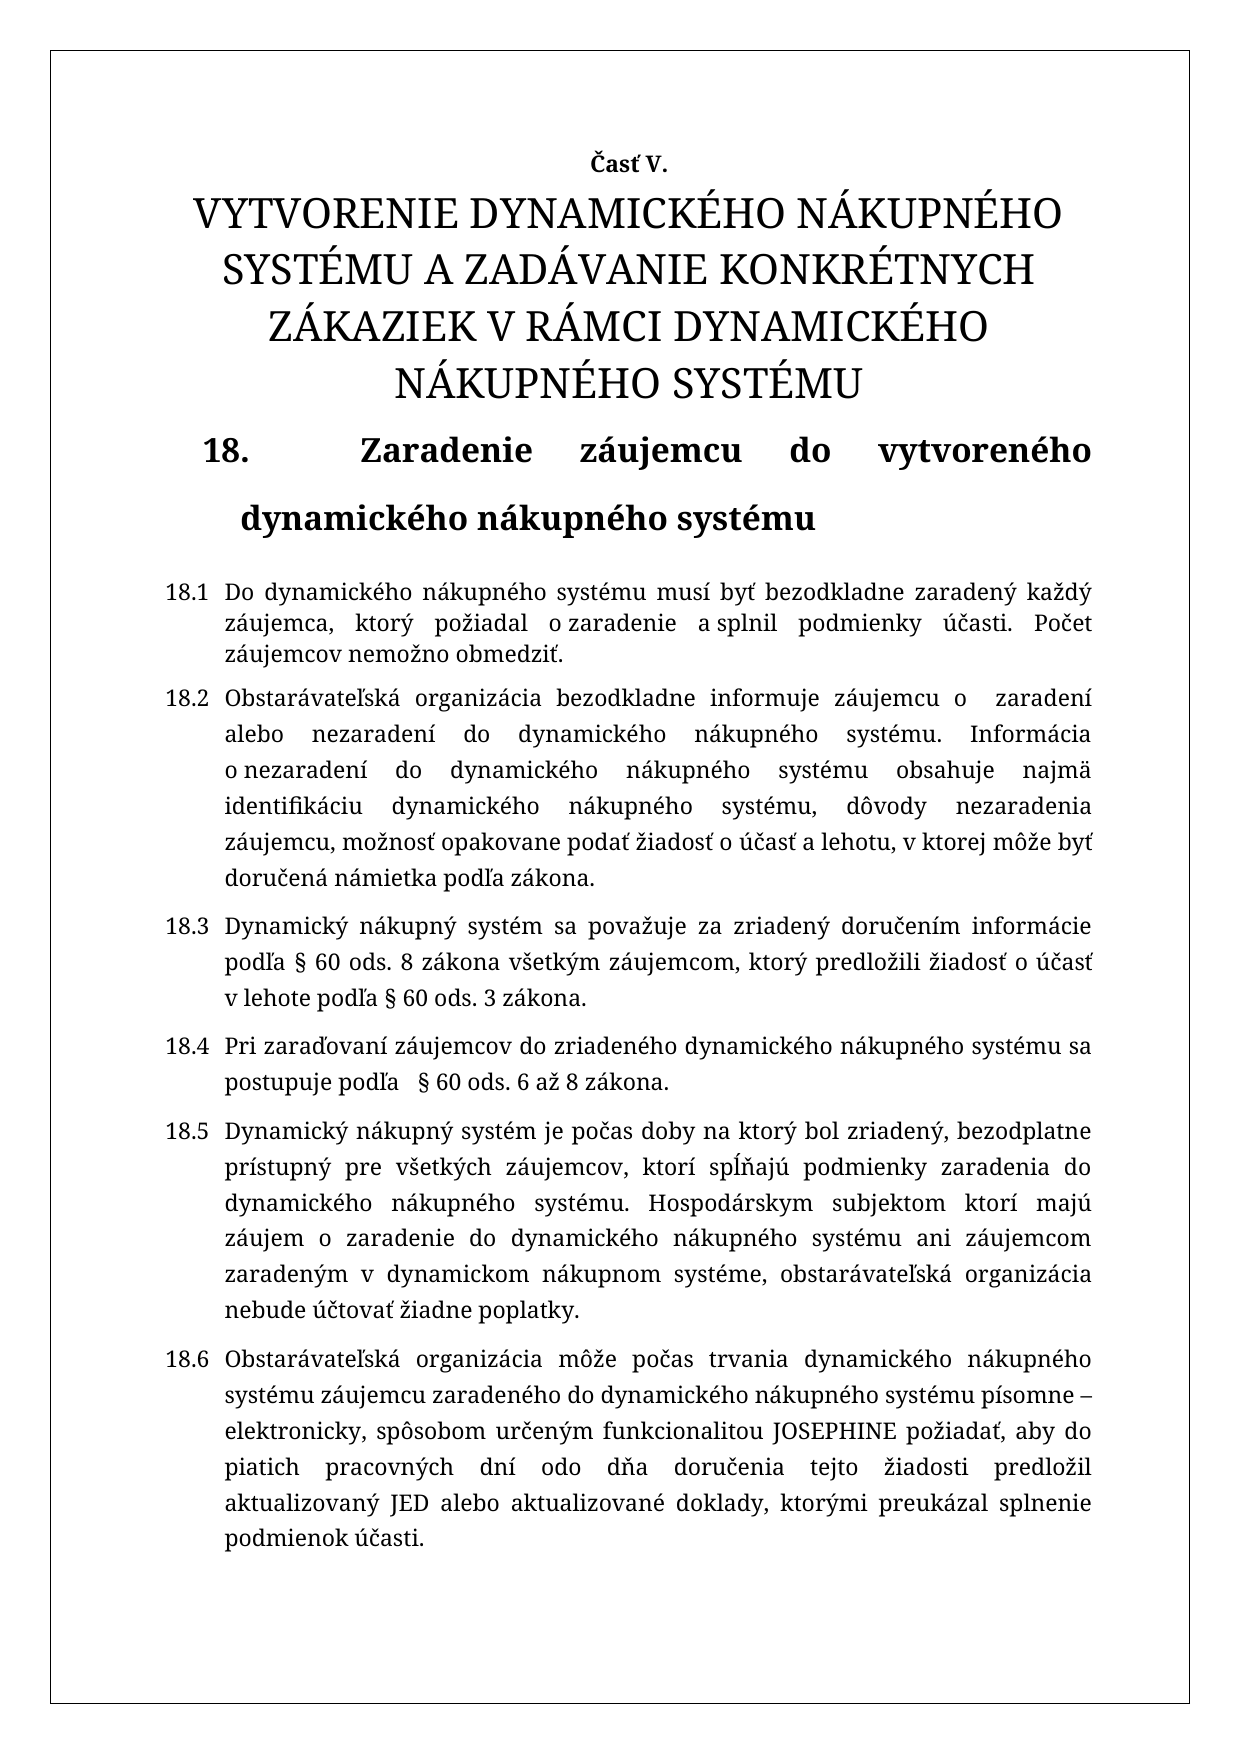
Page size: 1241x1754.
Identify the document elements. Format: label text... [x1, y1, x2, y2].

text 18.3 Dynamický nákupný systém sa považuje za zriadený doručením informácie podľa § 60 ods. 8 zákona všetkým záujemcom, ktorý predložili žiadosť o účasť v lehote podľa § 60 ods. 3 zákona. [165, 910, 1093, 1013]
text 18.5 Dynamický nákupný systém je počas doby na ktorý bol zriadený, bezodplatne prístupný pre všetkých záujemcov, ktorí spĺňajú podmienky zaradenia do dynamického nákupného systému. Hospodárskym subjektom ktorí majú záujem o zaradenie do dynamického nákupného systému ani záujemcom zaradeným v dynamickom nákupnom systéme, obstarávateľská organizácia nebude účtovať žiadne poplatky. [165, 1114, 1093, 1326]
text 18.6 Obstarávateľská organizácia môže počas trvania dynamického nákupného systému záujemcu zaradeného do dynamického nákupného systému písomne – elektronicky, spôsobom určeným funkcionalitou JOSEPHINE požiadať, aby do piatich pracovných dní odo dňa doručenia tejto žiadosti predložil aktualizovaný JED alebo aktualizované doklady, ktorými preukázal splnenie podmienok účasti. [165, 1343, 1093, 1554]
text 18.4 Pri zaraďovaní záujemcov do zriadeného dynamického nákupného systému sa postupuje podľa § 60 ods. 6 až 8 zákona. [165, 1030, 1093, 1097]
text Časť V. [165, 147, 1093, 179]
subtitle Zaradenie záujemcu do vytvoreného dynamického nákupného systému [203, 427, 1093, 540]
text 18.2 Obstarávateľská organizácia bezodkladne informuje záujemcu o zaradení alebo nezaradení do dynamického nákupného systému. Informácia o nezaradení do dynamického nákupného systému obsahuje najmä identifikáciu dynamického nákupného systému, dôvody nezaradenia záujemcu, možnosť opakovane podať žiadosť o účasť a lehotu, v ktorej môže byť doručená námietka podľa zákona. [165, 682, 1093, 893]
subtitle VYTVORENIE DYNAMICKÉHO NÁKUPNÉHO SYSTÉMU A ZADÁVANIE KONKRÉTNYCH ZÁKAZIEK V RÁMCI DYNAMICKÉHO NÁKUPNÉHO SYSTÉMU [165, 183, 1093, 411]
text 18.1 Do dynamického nákupného systému musí byť bezodkladne zaradený každý záujemca, ktorý požiadal o zaradenie a splnil podmienky účasti. Počet záujemcov nemožno obmedziť. [165, 576, 1093, 669]
